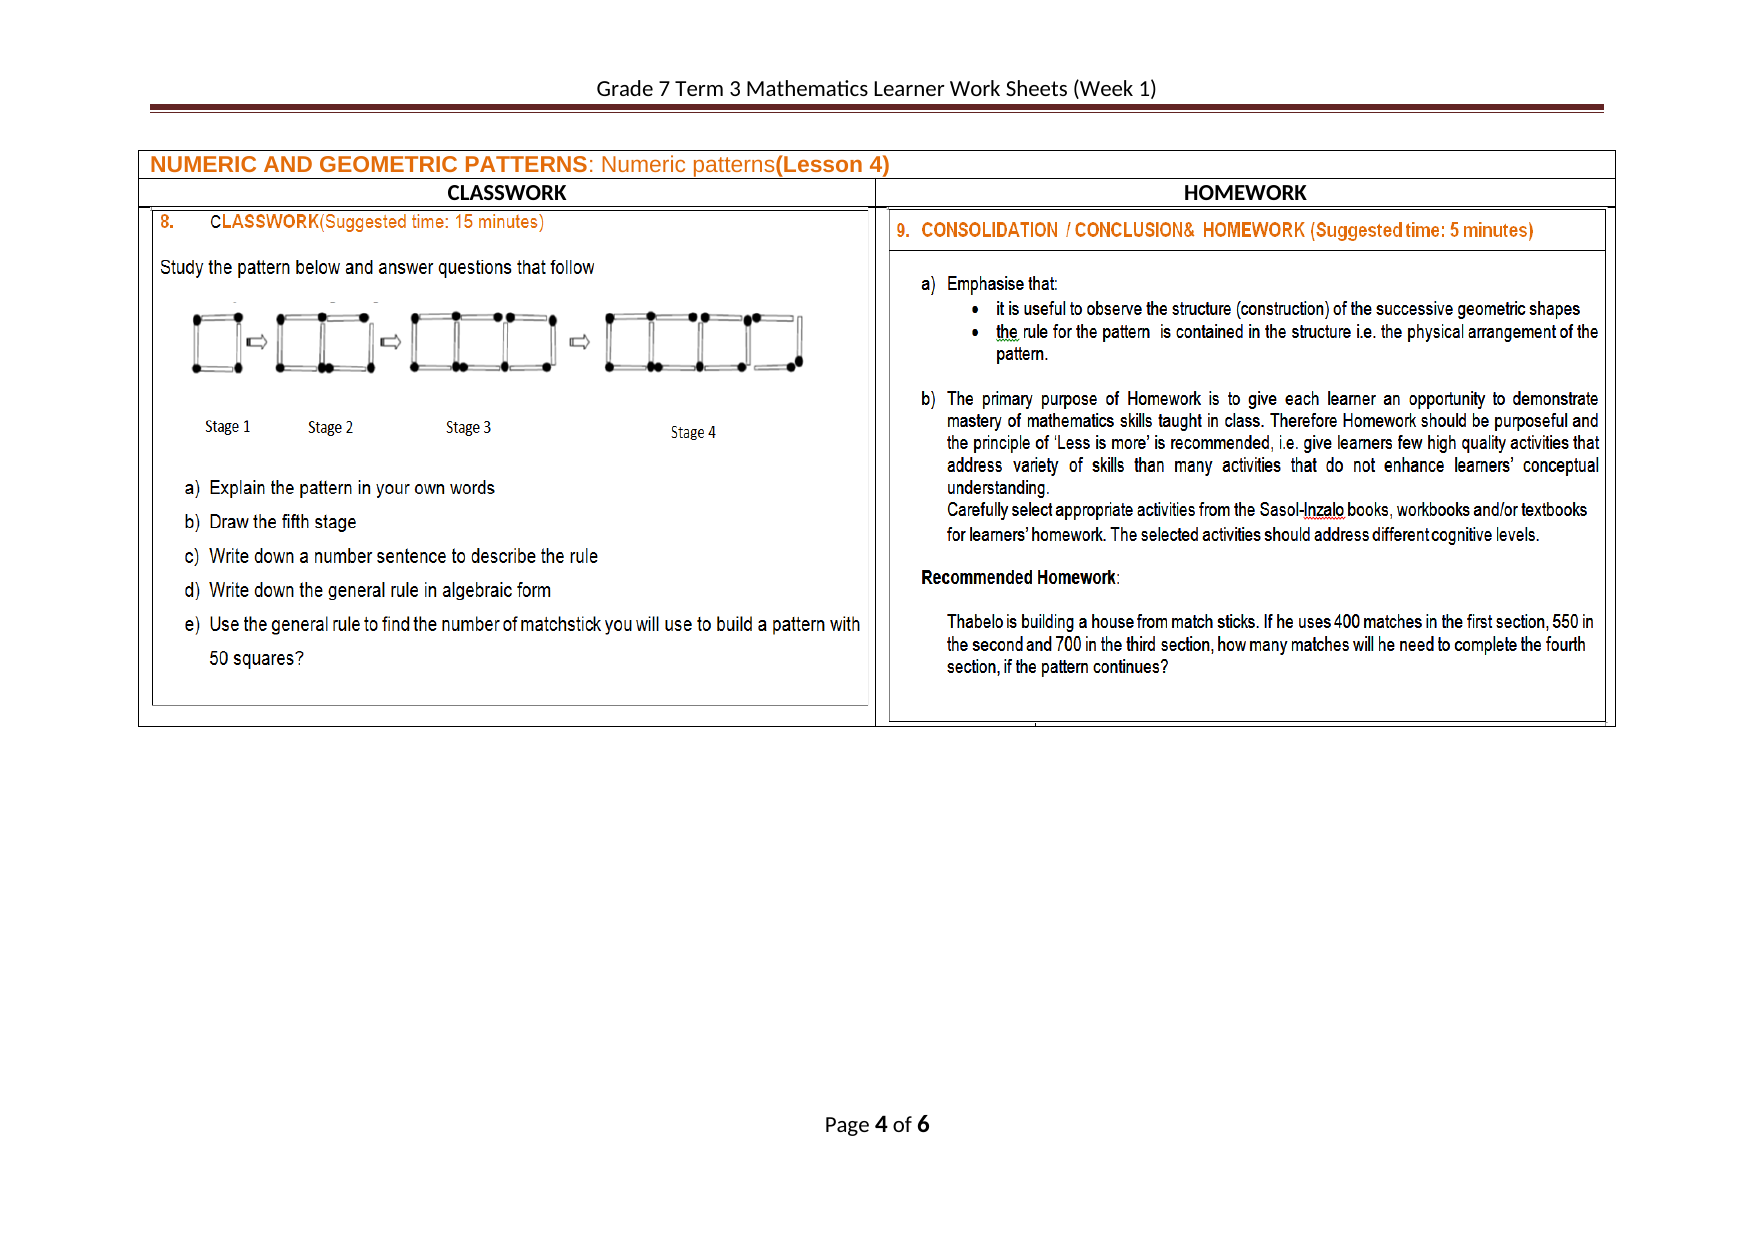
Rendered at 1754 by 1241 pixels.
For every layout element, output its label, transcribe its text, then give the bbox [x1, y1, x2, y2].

table_cell [876, 208, 886, 726]
table_cell CLASSWORK [139, 179, 875, 206]
table_cell HOMEWORK [876, 179, 1615, 206]
table_header NUMERIC AND GEOMETRIC PATTERNS: Numeric patterns(Lesson 4) [139, 151, 1615, 177]
table_cell [1608, 208, 1615, 726]
picture [150, 207, 869, 706]
picture [886, 207, 1608, 726]
table_cell [139, 208, 875, 726]
